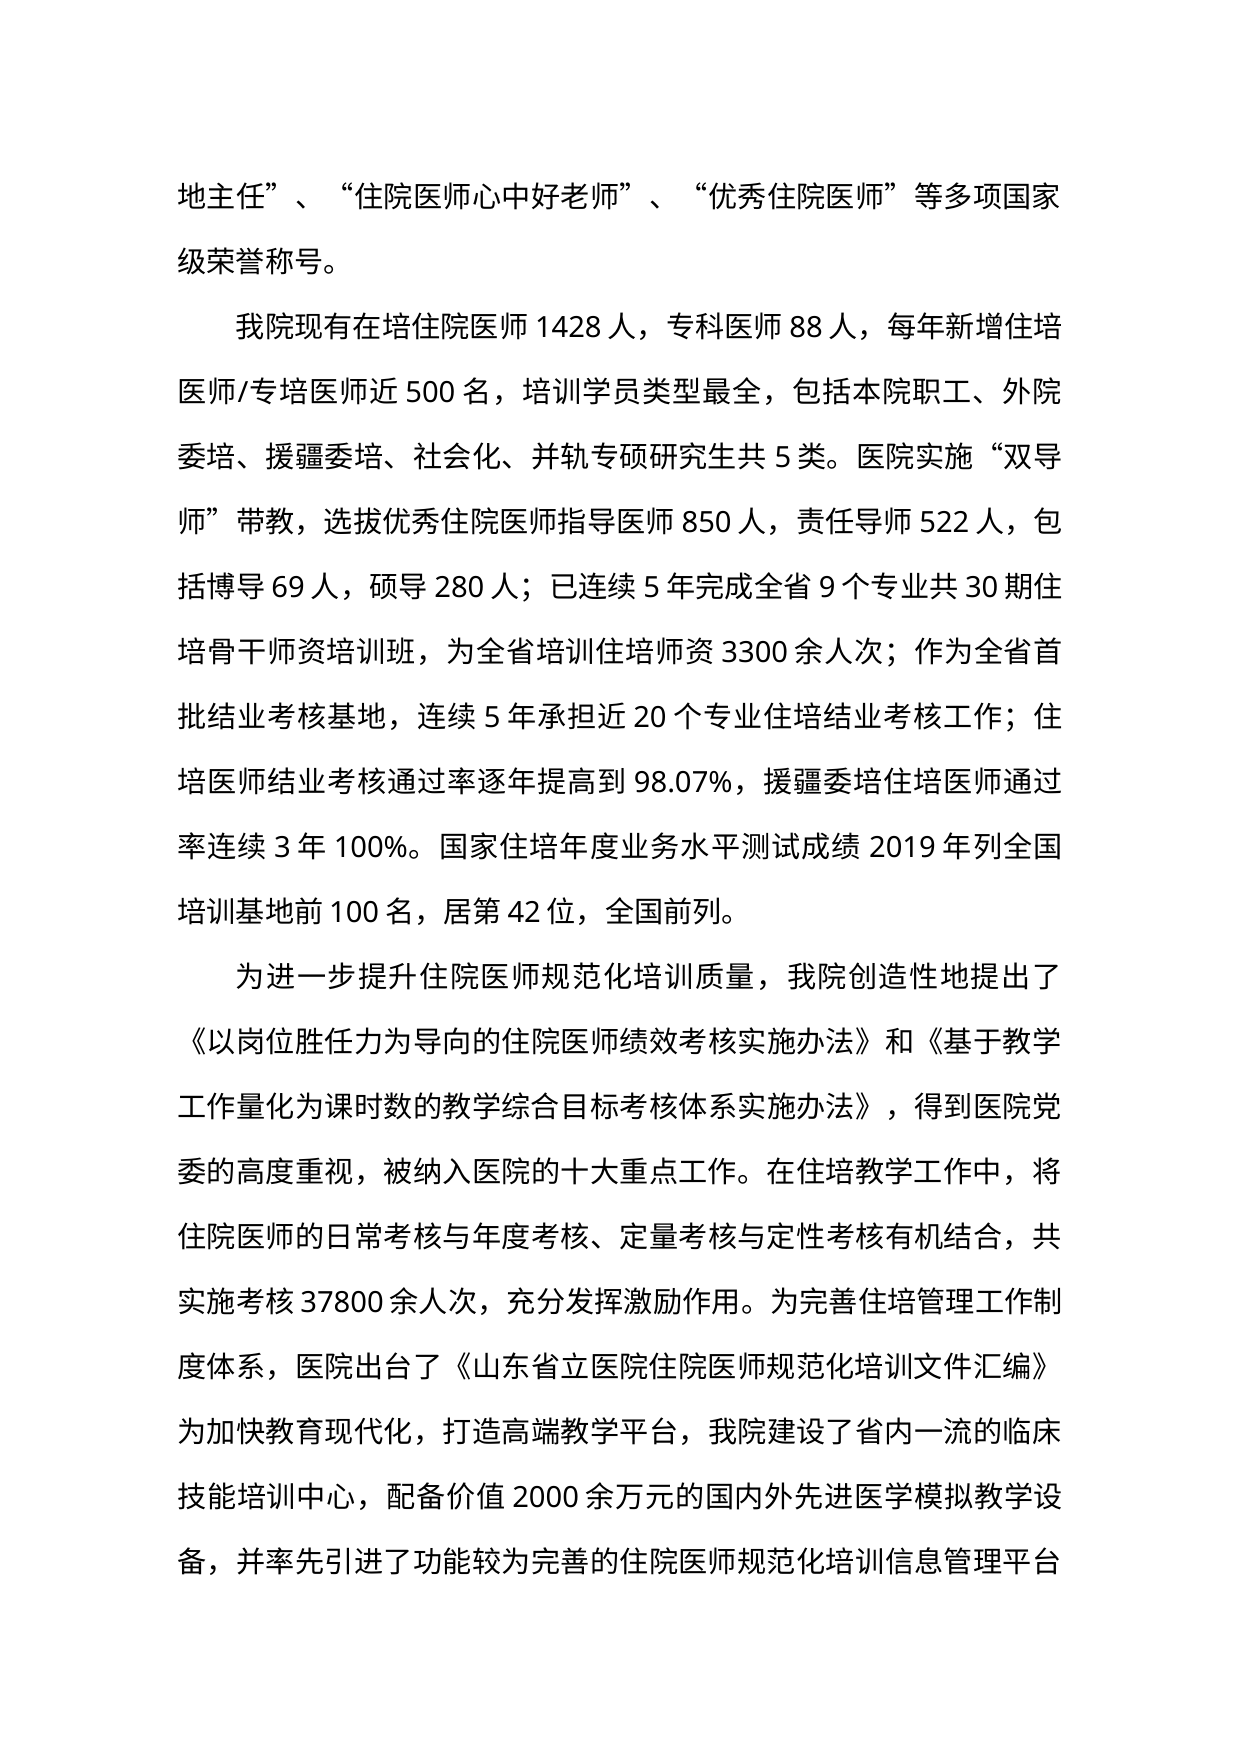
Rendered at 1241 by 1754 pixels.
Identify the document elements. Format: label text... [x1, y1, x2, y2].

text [177, 942, 1063, 1592]
text 我院现有在培住院医师1428人，专科医师88人，每年新增住培医师/专培医师近500名，培训学员类型最全，包括本院职工、外院委培、援疆委培、社会化、并轨专硕研究生共5类。医院实施“双导师”带教，选拔优秀住院医师指导医师850人，责任导师522人，包括博导69人，硕导280人；已连续5年完成全省9个专业共30期住培骨干师资培训班，为全省培训住培师资3300余人次；作为全省首批结业考核基地，连续5年承担近20个专业住培结业考核工作；住培医师结业考核通过率逐年提高到98.07%，援疆委培住培医师通过率连续3年100%。国家住培年度业务水平测试成绩2019年列全国培训基地前100名，居第42位，全国前列。 [177, 292, 1063, 942]
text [177, 162, 1063, 292]
